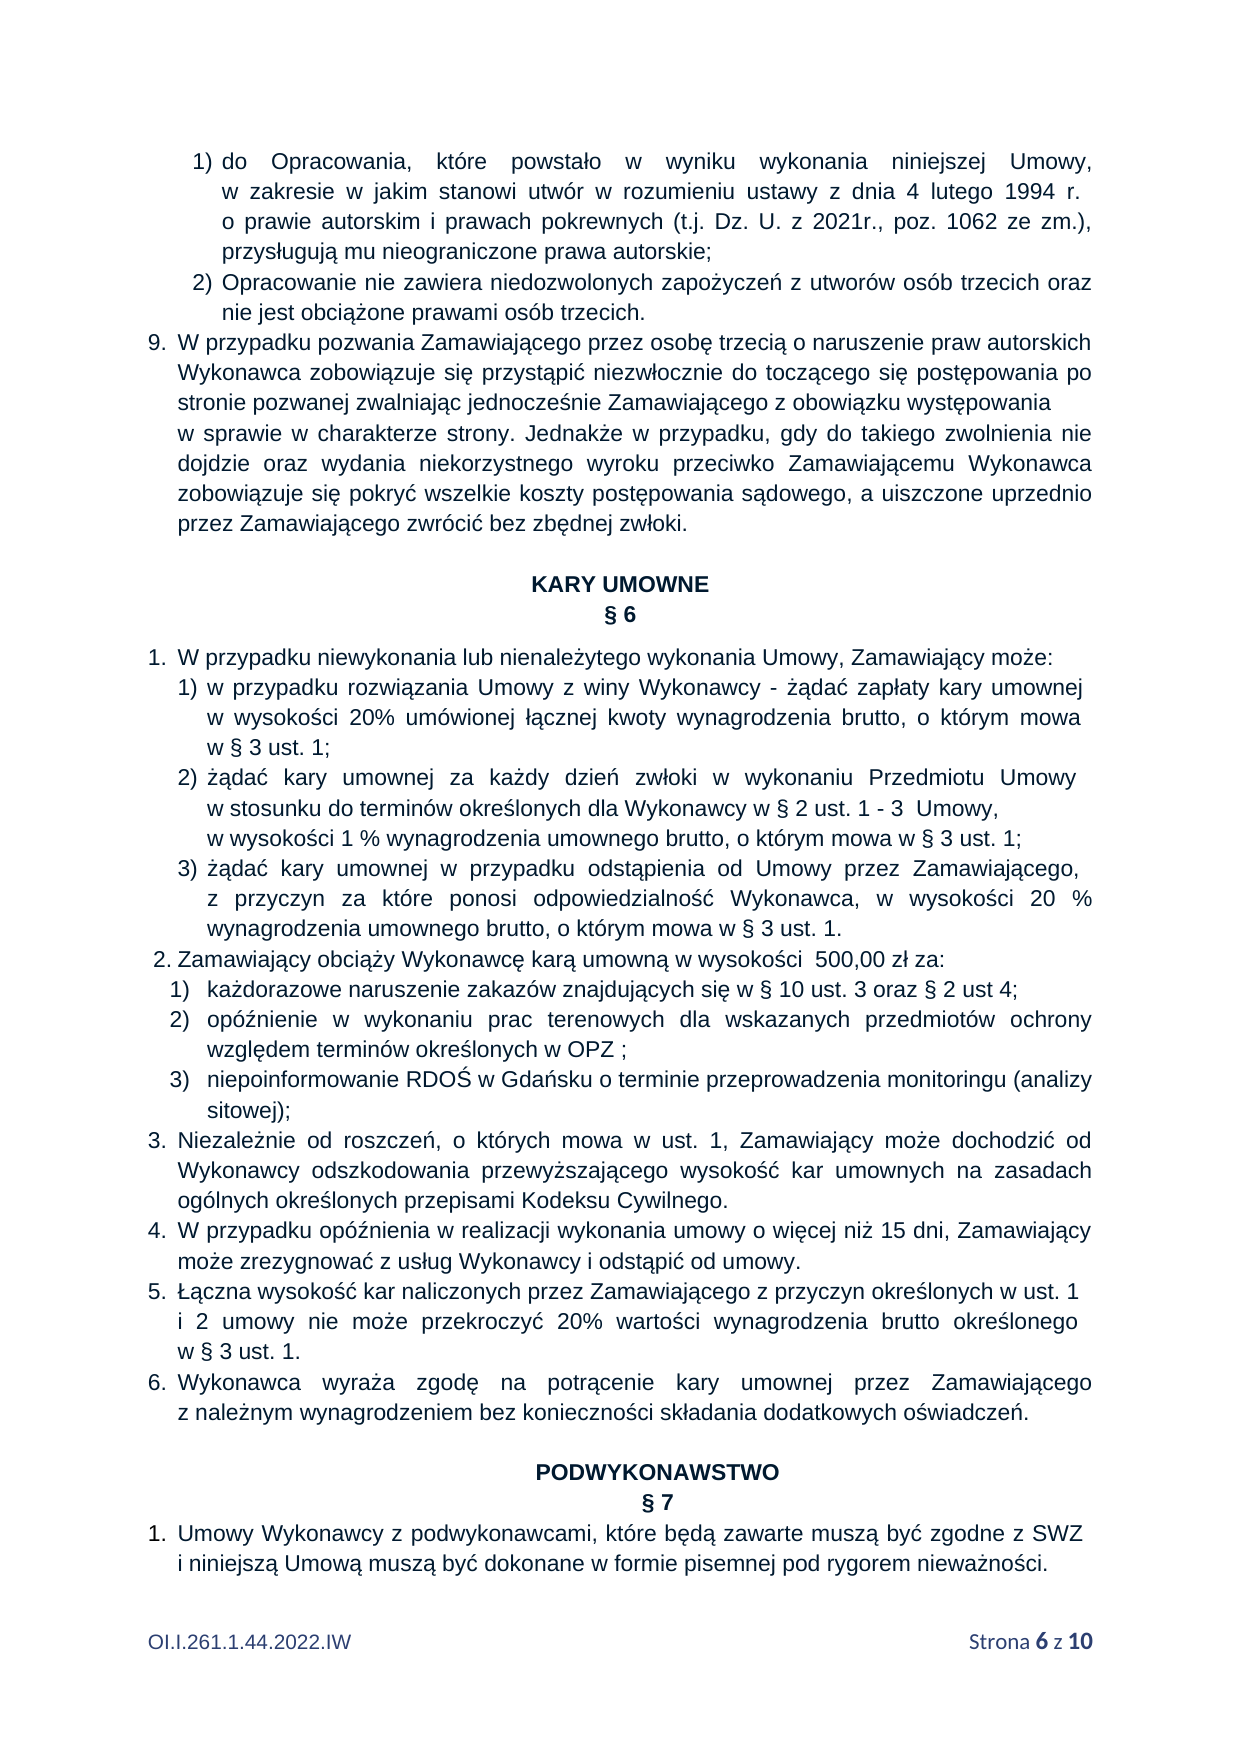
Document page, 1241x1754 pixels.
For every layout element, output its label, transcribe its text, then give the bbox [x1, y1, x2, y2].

list Opracowanie nie zawiera niedozwolonych zapożyczeń z utworów osób trzecich oraz nie jest obciążone prawami osób trzecich. [192, 268, 1092, 325]
list niepoinformowanie RDOŚ w Gdańsku o terminie przeprowadzenia monitoringu (analizy sitowej); [169, 1066, 1092, 1123]
list i 2 umowy nie może przekroczyć 20% wartości wynagrodzenia brutto określonego w § 3 ust. 1. [177, 1308, 1092, 1365]
list Niezależnie od roszczeń, o których mowa w ust. 1, Zamawiający może dochodzić od Wykonawcy odszkodowania przewyższającego wysokość kar umownych na zasadach ogólnych określonych przepisami Kodeksu Cywilnego. [148, 1127, 1092, 1214]
list żądać kary umownej za każdy dzień zwłoki w wykonaniu Przedmiotu Umowy w stosunku do terminów określonych dla Wykonawcy w § 2 ust. 1 - 3 Umowy, [177, 764, 1092, 821]
list PODWYKONAWSTWO [223, 1459, 1092, 1486]
list Wykonawca wyraża zgodę na potrącenie kary umownej przez Zamawiającego z należnym wynagrodzeniem bez konieczności składania dodatkowych oświadczeń. [148, 1368, 1092, 1425]
list w sprawie w charakterze strony. Jednakże w przypadku, gdy do takiego zwolnienia nie dojdzie oraz wydania niekorzystnego wyroku przeciwko Zamawiającemu Wykonawca zobowiązuje się pokryć wszelkie koszty postępowania sądowego, a uiszczone uprzednio przez Zamawiającego zwrócić bez zbędnej zwłoki. [177, 419, 1092, 537]
list w przypadku rozwiązania Umowy z winy Wykonawcy - żądać zapłaty kary umownej w wysokości 20% umówionej łącznej kwoty wynagrodzenia brutto, o którym mowa w § 3 ust. 1; [177, 674, 1092, 761]
list W przypadku pozwania Zamawiającego przez osobę trzecią o naruszenie praw autorskich Wykonawca zobowiązuje się przystąpić niezwłocznie do toczącego się postępowania po stronie pozwanej zwalniając jednocześnie Zamawiającego z obowiązku występowania [148, 329, 1092, 416]
list Umowy Wykonawcy z podwykonawcami, które będą zawarte muszą być zgodne z SWZ i niniejszą Umową muszą być dokonane w formie pisemnej pod rygorem nieważności. [148, 1519, 1092, 1576]
list opóźnienie w wykonaniu prac terenowych dla wskazanych przedmiotów ochrony względem terminów określonych w OPZ ; [169, 1006, 1092, 1063]
text § 6 [148, 601, 1092, 627]
list do Opracowania, które powstało w wyniku wykonania niniejszej Umowy, w zakresie w jakim stanowi utwór w rozumieniu ustawy z dnia 4 lutego 1994 r. o prawie autorskim i prawach pokrewnych (t.j. Dz. U. z 2021r., poz. 1062 ze zm.), przysługują mu nieograniczone prawa autorskie; [192, 148, 1092, 265]
list każdorazowe naruszenie zakazów znajdujących się w § 10 ust. 3 oraz § 2 ust 4; [169, 976, 1092, 1002]
text 1. W przypadku niewykonania lub nienależytego wykonania Umowy, Zamawiający może: [148, 643, 1092, 670]
list Zamawiający obciąży Wykonawcę karą umowną w wysokości 500,00 zł za: [162, 946, 1092, 972]
list żądać kary umownej w przypadku odstąpienia od Umowy przez Zamawiającego, z przyczyn za które ponosi odpowiedzialność Wykonawca, w wysokości 20 % wynagrodzenia umownego brutto, o którym mowa w § 3 ust. 1. [177, 855, 1092, 942]
list W przypadku opóźnienia w realizacji wykonania umowy o więcej niż 15 dni, Zamawiający może zrezygnować z usług Wykonawcy i odstąpić od umowy. [148, 1217, 1092, 1274]
list § 7 [223, 1489, 1092, 1516]
text KARY UMOWNE [148, 571, 1092, 597]
list w wysokości 1 % wynagrodzenia umownego brutto, o którym mowa w § 3 ust. 1; [207, 825, 1092, 851]
list Łączna wysokość kar naliczonych przez Zamawiającego z przyczyn określonych w ust. 1 [148, 1278, 1092, 1304]
